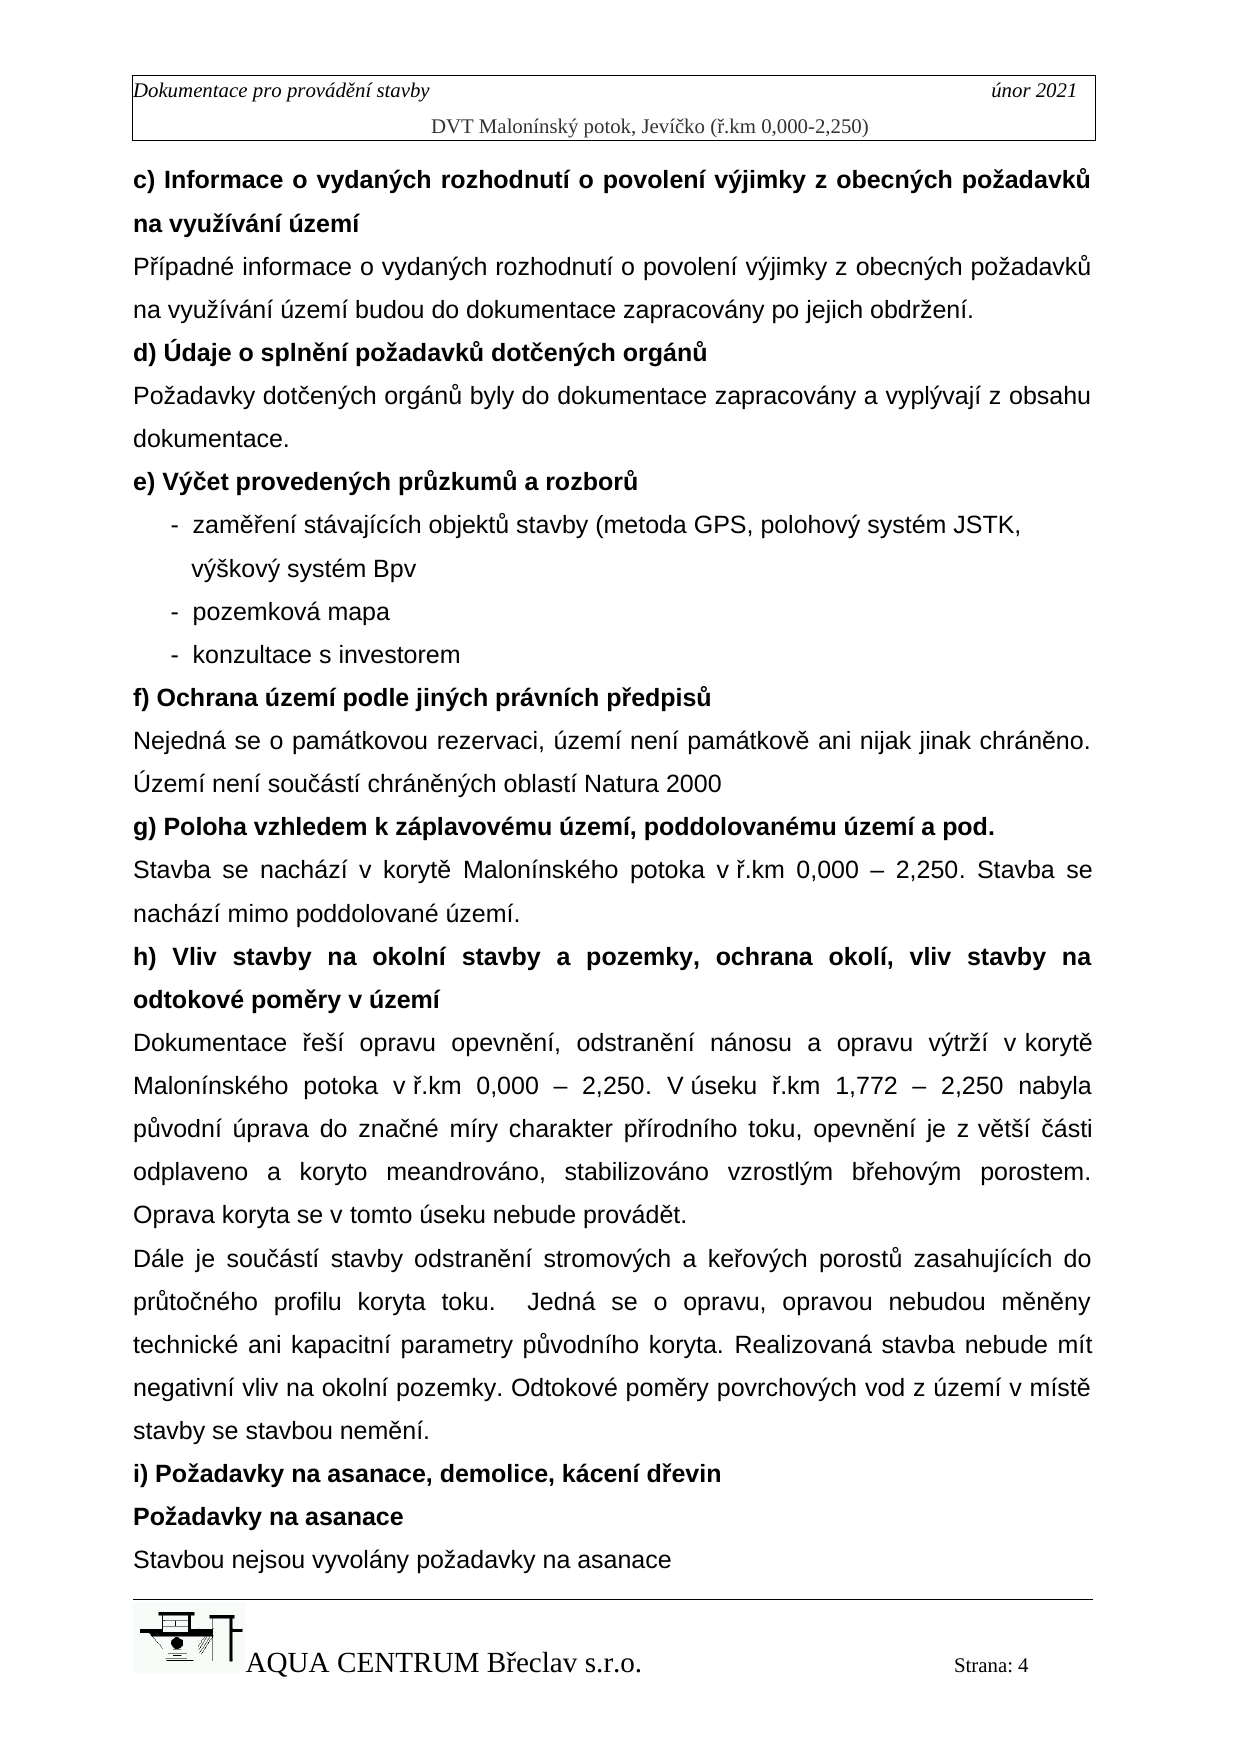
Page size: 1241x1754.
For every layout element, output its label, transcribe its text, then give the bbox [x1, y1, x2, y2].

list f) Ochrana území podle jiných právních předpisů [133, 683, 1093, 712]
text Požadavky na asanace [133, 1502, 1093, 1531]
text Případné informace o vydaných rozhodnutí o povolení výjimky z obecných požadavků na využívání území budou do dokumentace zapracovány po jejich obdržení. [133, 252, 1093, 323]
list - zaměření stávajících objektů stavby (metoda GPS, polohový systém JSTK, [170, 510, 1093, 539]
text Požadavky dotčených orgánů byly do dokumentace zapracovány a vyplývají z obsahu dokumentace. [133, 381, 1093, 453]
text d) Údaje o splnění požadavků dotčených orgánů [133, 338, 1093, 367]
text i) Požadavky na asanace, demolice, kácení dřevin [133, 1459, 1093, 1488]
text Stavba se nachází v korytě Malonínského potoka v ř.km 0,000 – 2,250. Stavba se nachází mimo poddolované území. [133, 855, 1093, 927]
picture [132, 1602, 246, 1673]
list g) Poloha vzhledem k záplavovému území, poddolovanému území a pod. [133, 812, 1093, 841]
list - konzultace s investorem [170, 640, 1093, 668]
text Dále je součástí stavby odstranění stromových a keřových porostů zasahujících do průtočného profilu koryta toku. Jedná se o opravu, opravou nebudou měněny technické ani kapacitní parametry původního koryta. Realizovaná stavba nebude mít negativní vliv na okolní pozemky. Odtokové poměry povrchových vod z území v místě stavby se stavbou nemění. [133, 1243, 1093, 1445]
text c) Informace o vydaných rozhodnutí o povolení výjimky z obecných požadavků na využívání území [133, 165, 1093, 237]
text h) Vliv stavby na okolní stavby a pozemky, ochrana okolí, vliv stavby na odtokové poměry v území [133, 942, 1093, 1013]
text Stavbou nejsou vyvolány požadavky na asanace [133, 1545, 1093, 1574]
list - pozemková mapa [170, 597, 1093, 625]
list Nejedná se o památkovou rezervaci, území není památkově ani nijak jinak chráněno. Území není součástí chráněných oblastí Natura 2000 [133, 726, 1093, 798]
list výškový systém Bpv [170, 553, 1093, 582]
text e) Výčet provedených průzkumů a rozborů [133, 467, 1093, 496]
